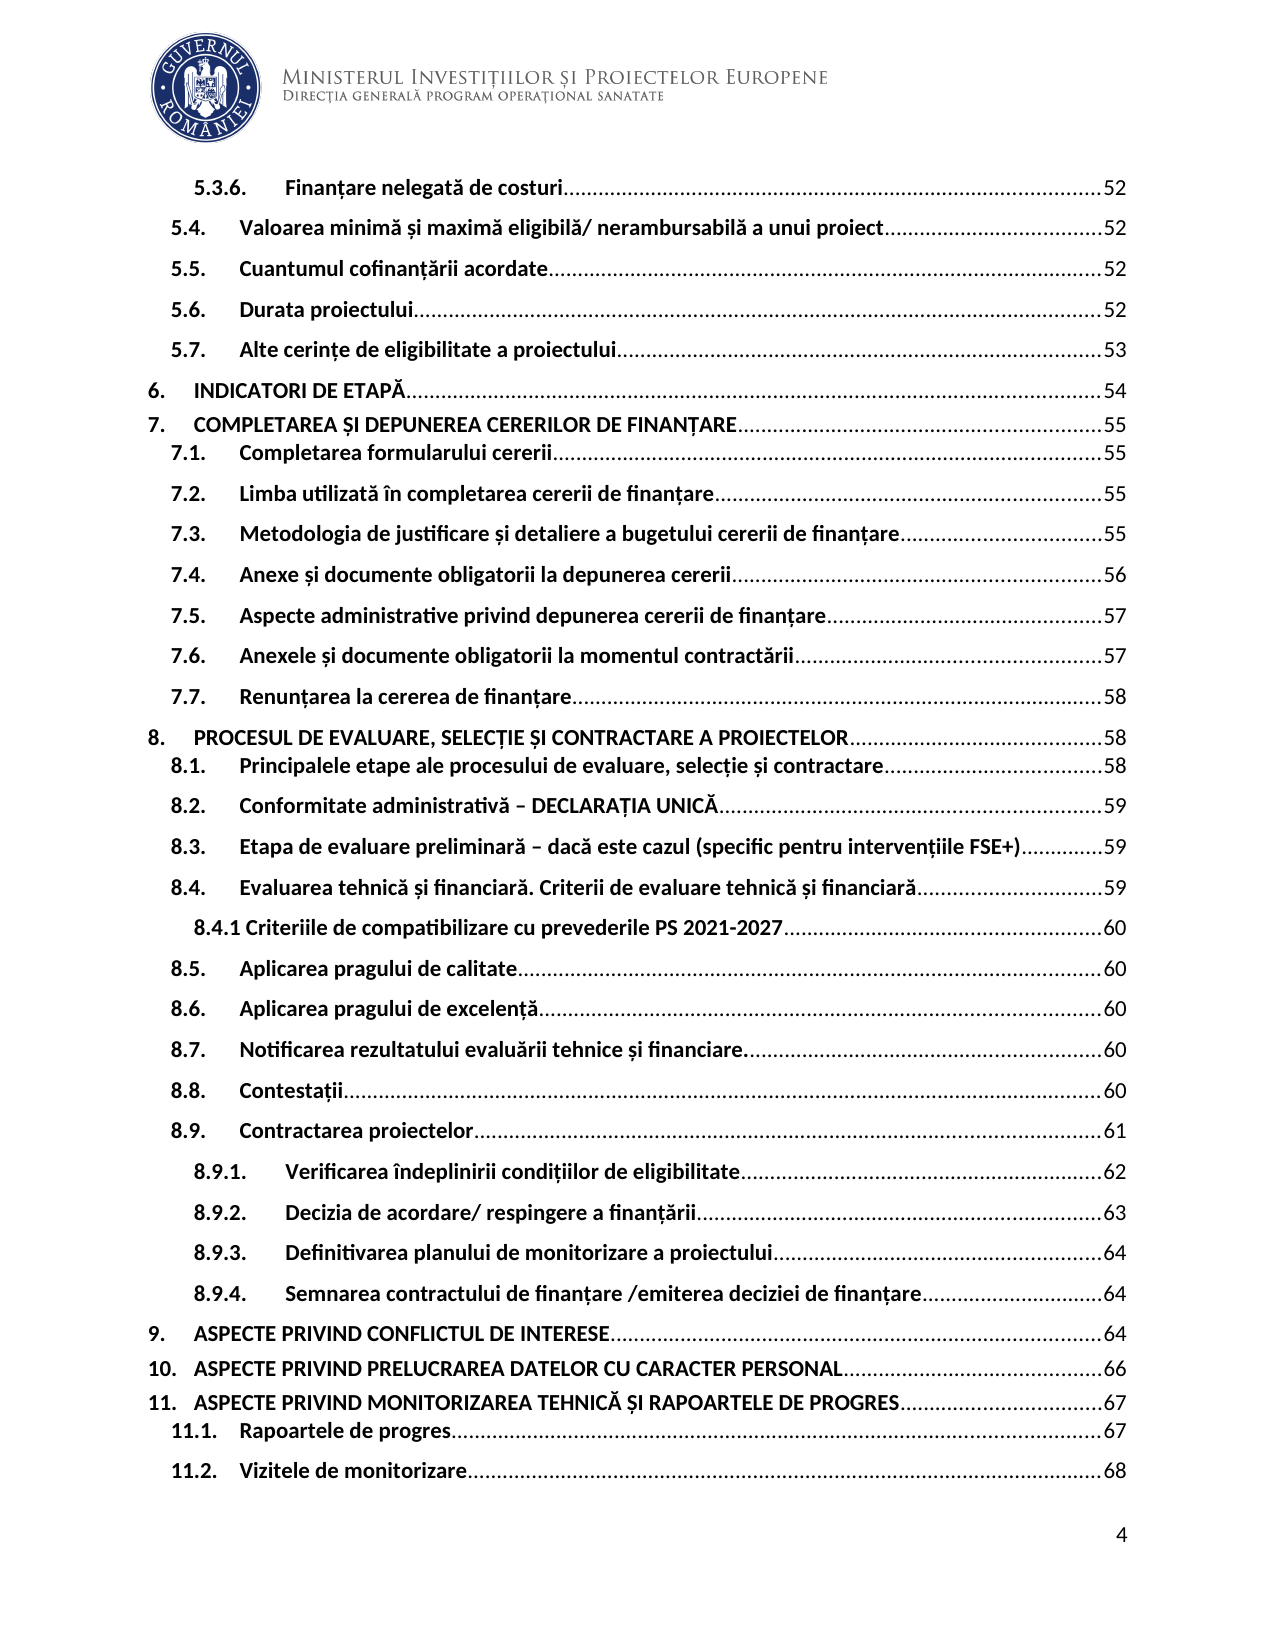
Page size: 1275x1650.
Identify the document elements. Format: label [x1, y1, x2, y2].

picture [147, 29, 852, 145]
